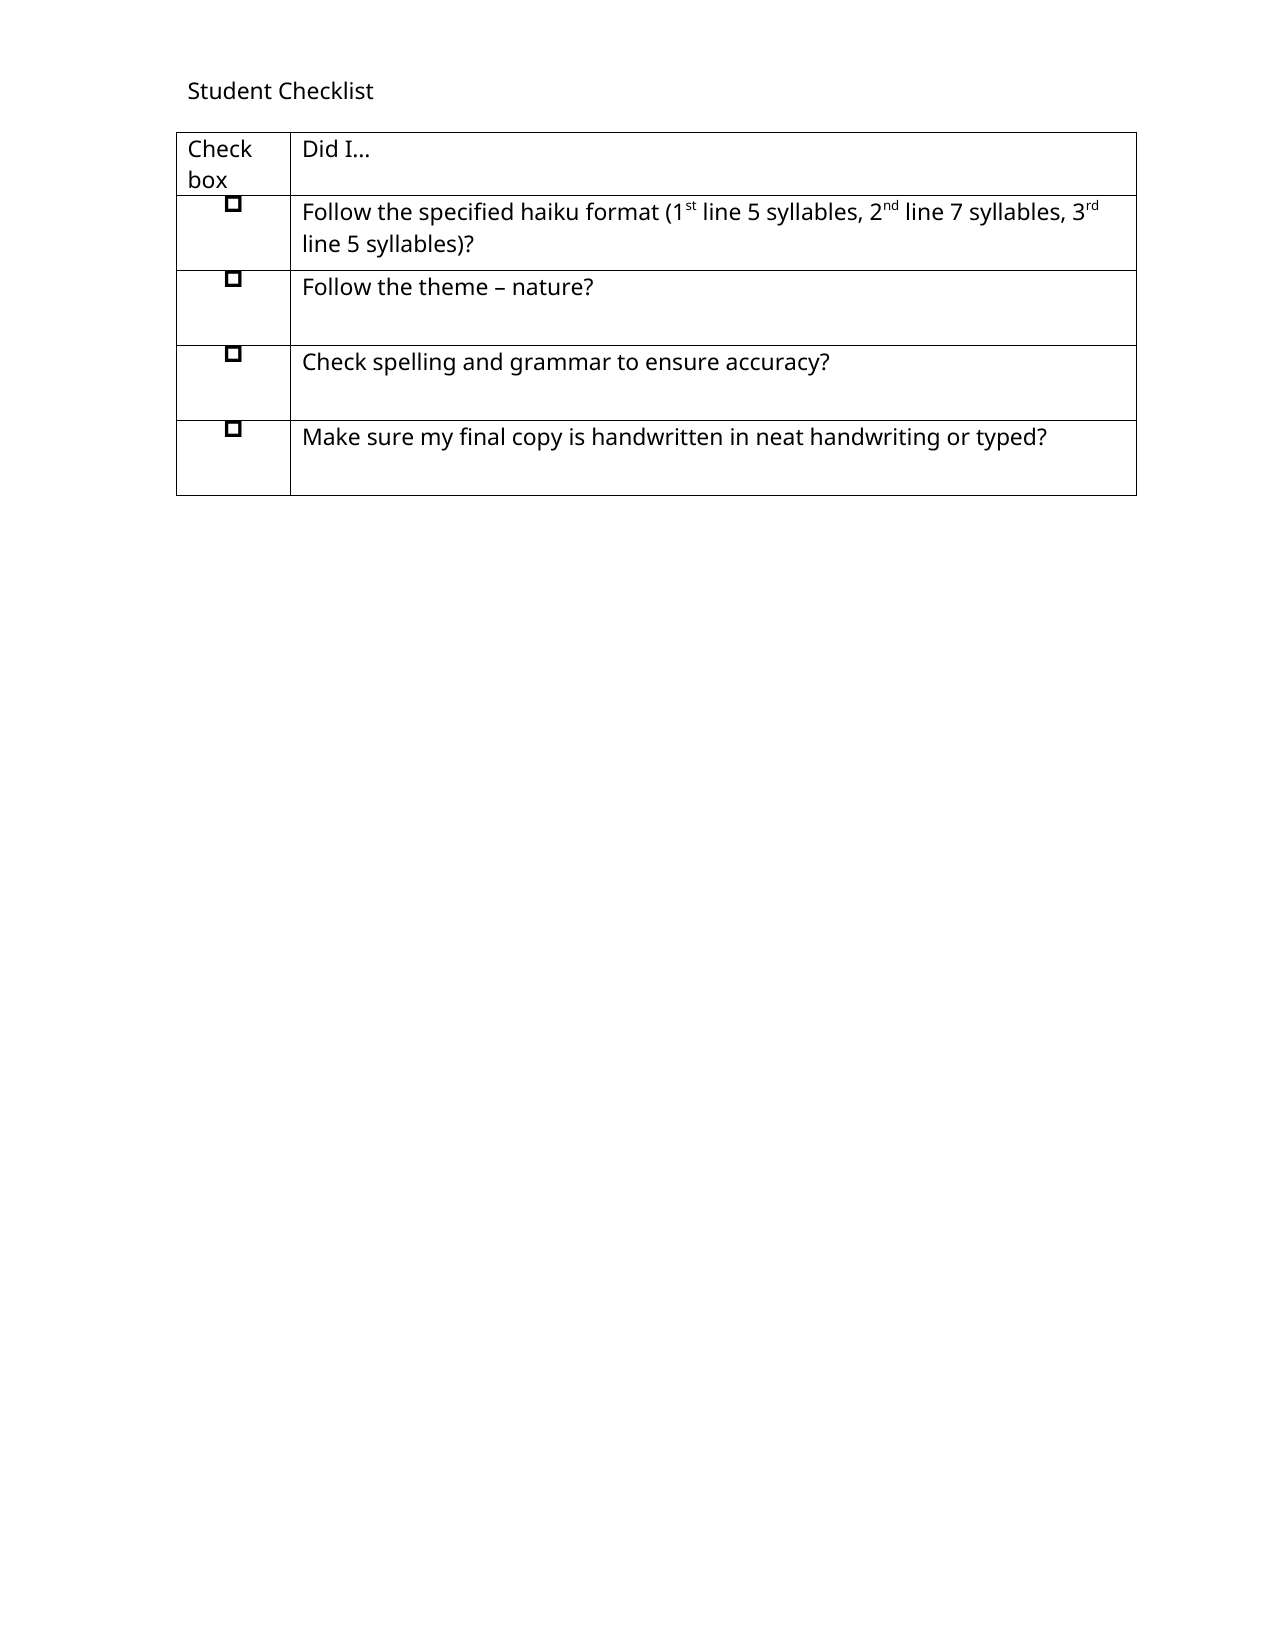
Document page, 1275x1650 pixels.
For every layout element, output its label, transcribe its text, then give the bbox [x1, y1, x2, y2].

table_header Check box [177, 133, 290, 195]
table_cell Make sure my final copy is handwritten in neat handwriting or typed? [291, 421, 1136, 495]
table_cell [177, 421, 290, 495]
table_cell [177, 196, 290, 270]
table_cell [177, 271, 290, 345]
table_cell [177, 346, 290, 420]
table_cell Check spelling and grammar to ensure accuracy? [291, 346, 1136, 420]
table_header Did I… [291, 133, 1136, 195]
table_cell Follow the theme – nature? [291, 271, 1136, 345]
table_cell Follow the specified haiku format (1st line 5 syllables, 2nd line 7 syllables, 3rd line 5 syllables)? [291, 196, 1136, 270]
text Student Checklist [187, 75, 1125, 106]
